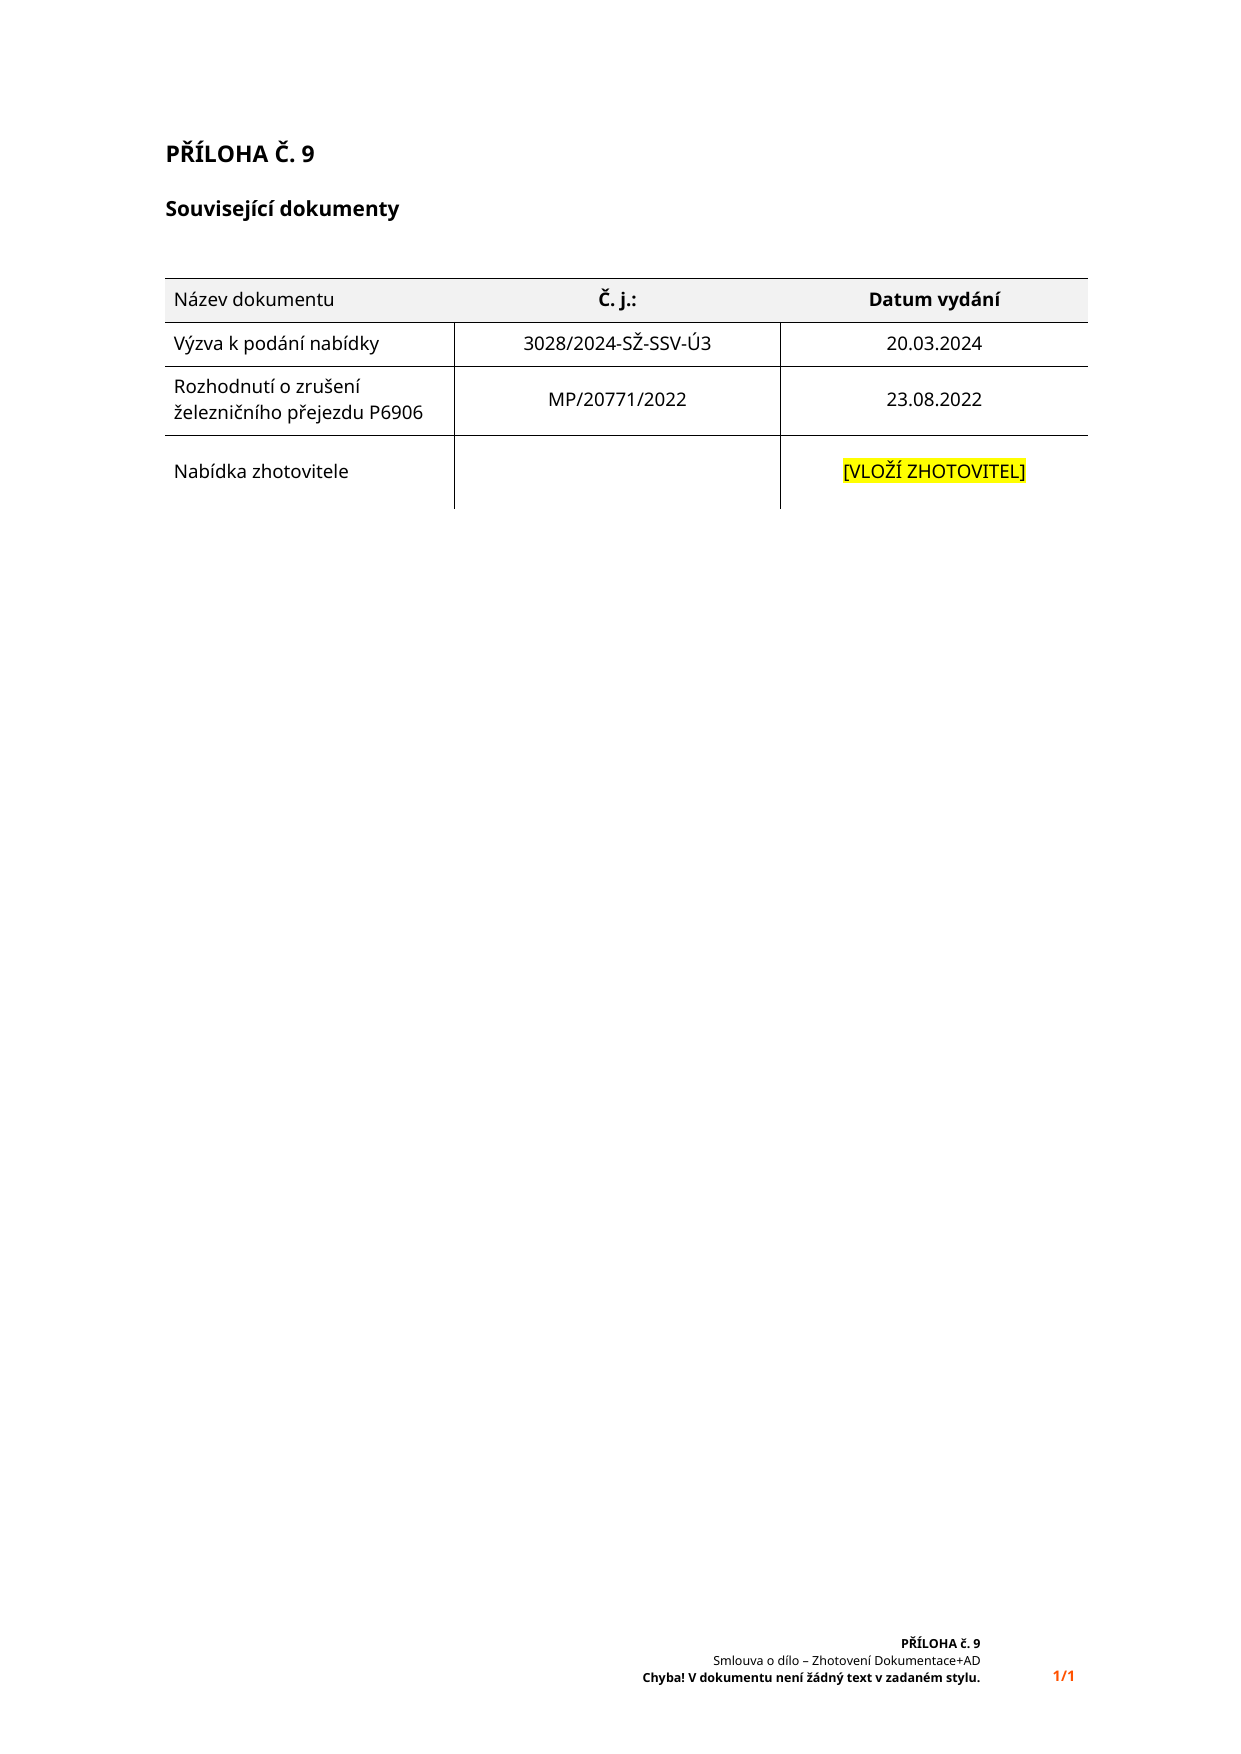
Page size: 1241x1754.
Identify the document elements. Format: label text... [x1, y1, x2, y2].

table_cell [VLOŽÍ ZHOTOVITEL] [781, 436, 1088, 508]
table_cell 3028/2024-SŽ-SSV-Ú3 [455, 323, 780, 366]
table_cell MP/20771/2022 [455, 367, 780, 435]
table_cell Nabídka zhotovitele [165, 436, 454, 508]
table_cell 23.08.2022 [781, 367, 1088, 435]
table_header Datum vydání [780, 279, 1088, 322]
table_cell 20.03.2024 [781, 323, 1088, 366]
table_cell Výzva k podání nabídky [165, 323, 454, 366]
table_cell Rozhodnutí o zrušení železničního přejezdu P6906 [165, 367, 454, 435]
table_cell [455, 436, 780, 508]
text Příloha č. 9 [165, 138, 1075, 170]
text Související dokumenty [165, 194, 1075, 222]
table_header Název dokumentu [165, 279, 454, 322]
table_header Č. j.: [454, 279, 780, 322]
